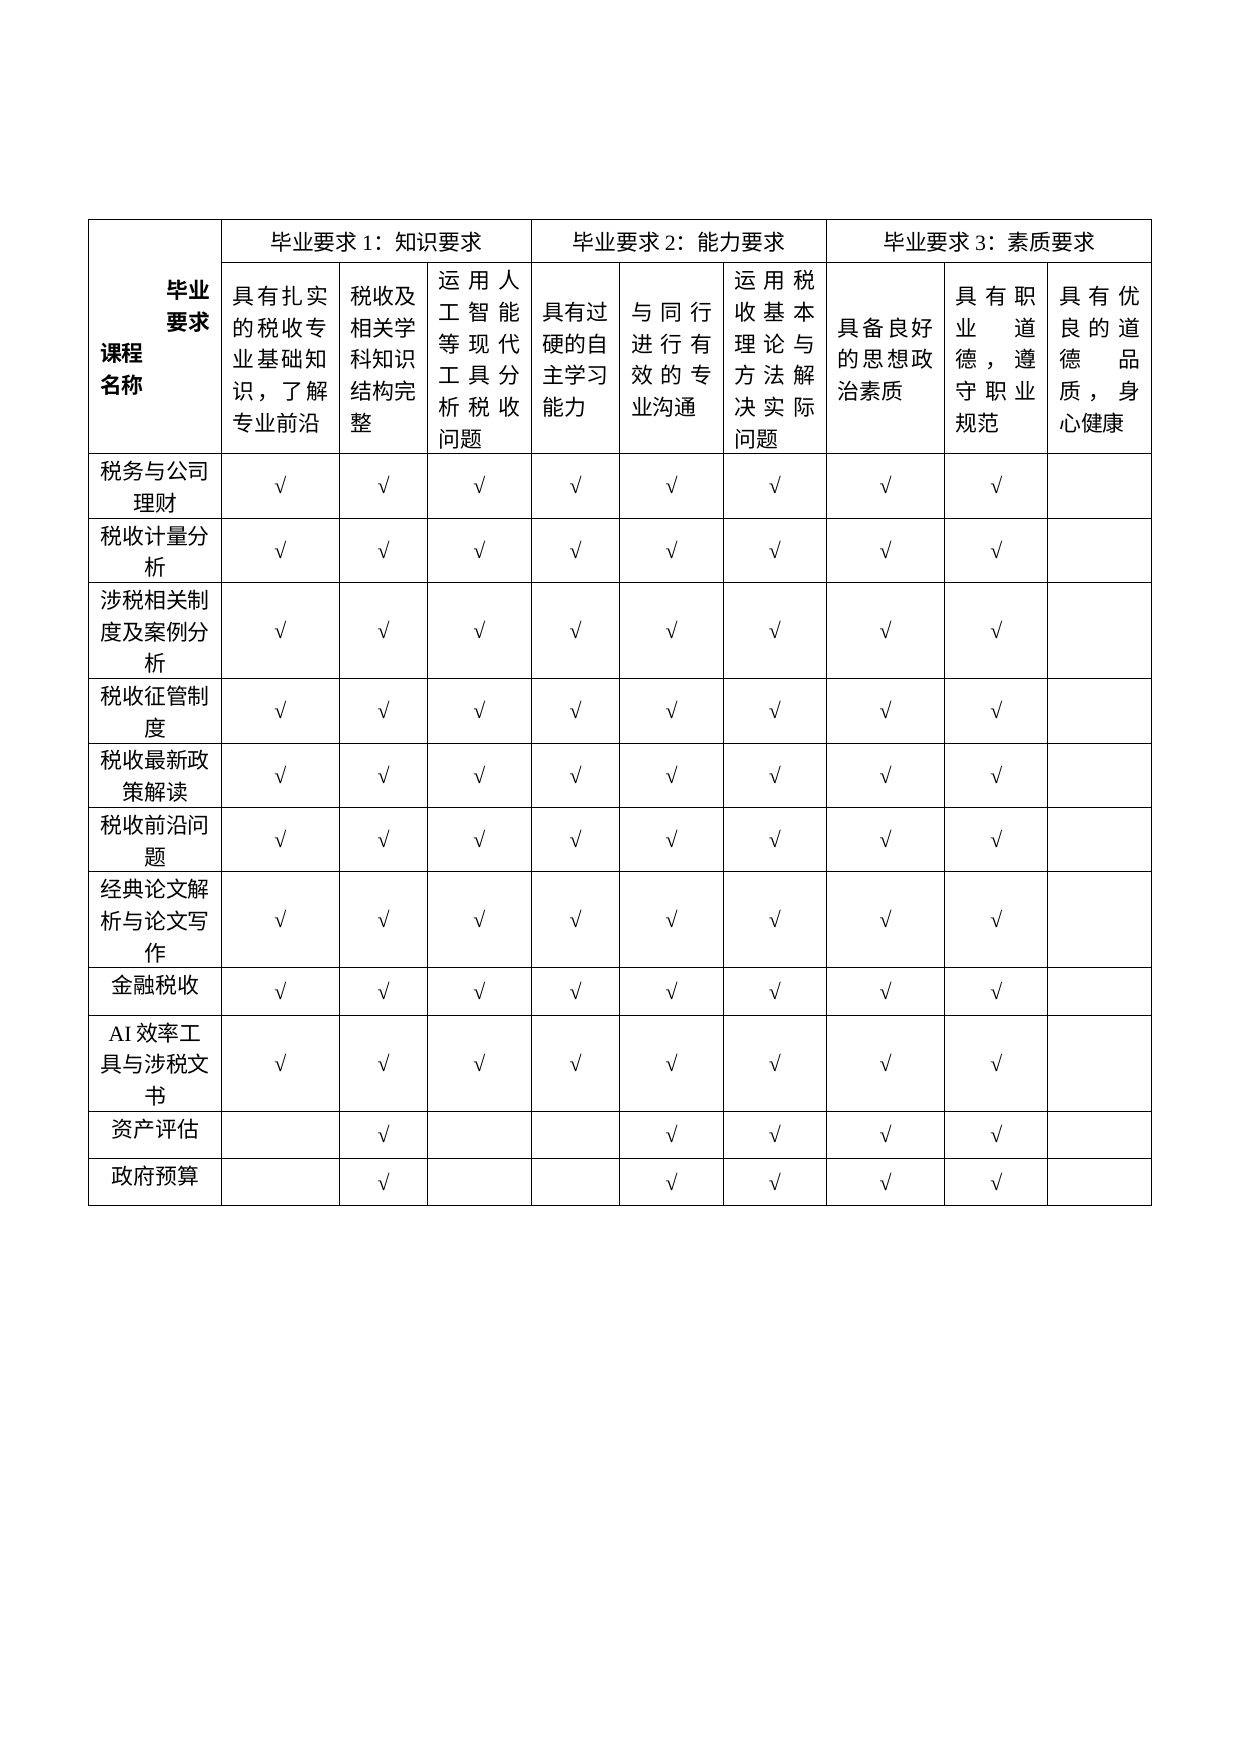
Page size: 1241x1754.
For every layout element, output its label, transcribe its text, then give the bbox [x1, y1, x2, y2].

table_cell √ [724, 872, 826, 967]
table_cell 税收计量分析 [89, 519, 221, 582]
table_cell 具有过硬的自主学习能力 [532, 263, 619, 453]
table_cell √ [222, 872, 339, 967]
table_cell √ [620, 1112, 723, 1158]
table_cell √ [620, 744, 723, 807]
table_cell 运用人工智能等现代工具分析税收问题 [428, 263, 531, 453]
table_cell √ [827, 519, 944, 582]
table_cell √ [428, 679, 531, 742]
table_cell √ [620, 583, 723, 678]
table_cell √ [428, 968, 531, 1014]
table_cell 涉税相关制度及案例分析 [89, 583, 221, 678]
table_cell √ [945, 679, 1047, 742]
table_cell √ [827, 583, 944, 678]
table_cell √ [428, 454, 531, 518]
table_cell √ [724, 1159, 826, 1205]
table_cell √ [340, 454, 427, 518]
table_cell √ [340, 1159, 427, 1205]
table_cell 具有扎实的税收专业基础知识，了解专业前沿 [222, 263, 339, 453]
table_cell √ [724, 968, 826, 1014]
table_header 毕业 要求 课程 名称 [89, 220, 221, 453]
table_cell [1048, 968, 1151, 1014]
table_cell [1048, 872, 1151, 967]
table_cell √ [827, 1112, 944, 1158]
table_cell [1048, 1159, 1151, 1205]
table_cell √ [340, 968, 427, 1014]
table_cell √ [724, 454, 826, 518]
table_cell √ [945, 808, 1047, 871]
table_cell √ [222, 679, 339, 742]
table_cell √ [724, 583, 826, 678]
table_cell [428, 1159, 531, 1205]
table_cell [1048, 1016, 1151, 1111]
table_cell √ [222, 1016, 339, 1111]
table_cell √ [620, 679, 723, 742]
table_cell √ [532, 583, 619, 678]
table_cell √ [532, 968, 619, 1014]
table_cell 具备良好的思想政治素质 [827, 263, 944, 453]
table_cell 税务与公司理财 [89, 454, 221, 518]
table_cell √ [620, 808, 723, 871]
table_cell √ [945, 1016, 1047, 1111]
table_cell √ [340, 1016, 427, 1111]
table_cell [1048, 583, 1151, 678]
table_cell 税收征管制度 [89, 679, 221, 742]
table_cell √ [620, 872, 723, 967]
table_cell √ [222, 583, 339, 678]
table_cell 具有优良的道德品质，身心健康 [1048, 263, 1151, 453]
table_cell √ [827, 744, 944, 807]
table_cell √ [532, 519, 619, 582]
table_cell √ [724, 1112, 826, 1158]
table_cell 政府预算 [89, 1159, 221, 1205]
table_cell √ [724, 808, 826, 871]
table_cell [1048, 454, 1151, 518]
table_cell √ [222, 968, 339, 1014]
table_cell √ [827, 679, 944, 742]
table_cell √ [532, 744, 619, 807]
table_cell 税收前沿问题 [89, 808, 221, 871]
table_header 毕业要求1：知识要求 [222, 220, 531, 262]
table_cell 具有职业道德，遵守职业规范 [945, 263, 1047, 453]
table_cell [222, 1159, 339, 1205]
table_cell √ [620, 1016, 723, 1111]
table_cell [222, 1112, 339, 1158]
table_cell √ [340, 808, 427, 871]
table_cell AI效率工具与涉税文书 [89, 1016, 221, 1111]
table_cell √ [827, 808, 944, 871]
table_cell √ [532, 1016, 619, 1111]
table_cell 经典论文解析与论文写作 [89, 872, 221, 967]
table_cell √ [340, 519, 427, 582]
table_cell √ [945, 872, 1047, 967]
table_cell [1048, 679, 1151, 742]
table_cell √ [620, 454, 723, 518]
table_cell √ [724, 519, 826, 582]
table_cell √ [222, 808, 339, 871]
table_cell √ [428, 872, 531, 967]
table_cell √ [340, 583, 427, 678]
table_cell √ [945, 744, 1047, 807]
table_cell √ [222, 519, 339, 582]
table_cell 金融税收 [89, 968, 221, 1014]
table_cell 与同行进行有效的专业沟通 [620, 263, 723, 453]
table_cell √ [428, 808, 531, 871]
table_cell √ [724, 1016, 826, 1111]
table_cell √ [222, 454, 339, 518]
table_cell √ [827, 968, 944, 1014]
table_cell √ [532, 808, 619, 871]
table_cell √ [428, 583, 531, 678]
table_cell √ [620, 519, 723, 582]
table_cell √ [724, 679, 826, 742]
table_cell √ [827, 1016, 944, 1111]
table_cell √ [340, 872, 427, 967]
table_cell [1048, 1112, 1151, 1158]
table_cell [1048, 519, 1151, 582]
table_cell [1048, 808, 1151, 871]
table_cell √ [340, 679, 427, 742]
table_cell [532, 1159, 619, 1205]
table_cell 税收最新政策解读 [89, 744, 221, 807]
table_cell √ [620, 968, 723, 1014]
table_cell √ [827, 872, 944, 967]
table_cell √ [724, 744, 826, 807]
table_cell √ [620, 1159, 723, 1205]
table_cell [428, 1112, 531, 1158]
table_cell √ [428, 744, 531, 807]
table_header 毕业要求3：素质要求 [827, 220, 1151, 262]
table_cell √ [945, 454, 1047, 518]
table_cell √ [532, 872, 619, 967]
table_cell √ [340, 1112, 427, 1158]
table_cell √ [532, 679, 619, 742]
table_cell √ [945, 968, 1047, 1014]
table_cell 运用税收基本理论与方法解决实际问题 [724, 263, 826, 453]
table_cell √ [340, 744, 427, 807]
table_cell 资产评估 [89, 1112, 221, 1158]
table_cell √ [222, 744, 339, 807]
table_cell √ [532, 454, 619, 518]
table_cell √ [428, 1016, 531, 1111]
table_cell √ [428, 519, 531, 582]
table_cell [1048, 744, 1151, 807]
table_cell √ [827, 454, 944, 518]
table_cell √ [827, 1159, 944, 1205]
table_cell √ [945, 1159, 1047, 1205]
table_cell √ [945, 1112, 1047, 1158]
table_header 毕业要求2：能力要求 [532, 220, 826, 262]
table_cell √ [945, 519, 1047, 582]
table_cell 税收及相关学科知识结构完整 [340, 263, 427, 453]
table_cell √ [945, 583, 1047, 678]
table_cell [532, 1112, 619, 1158]
